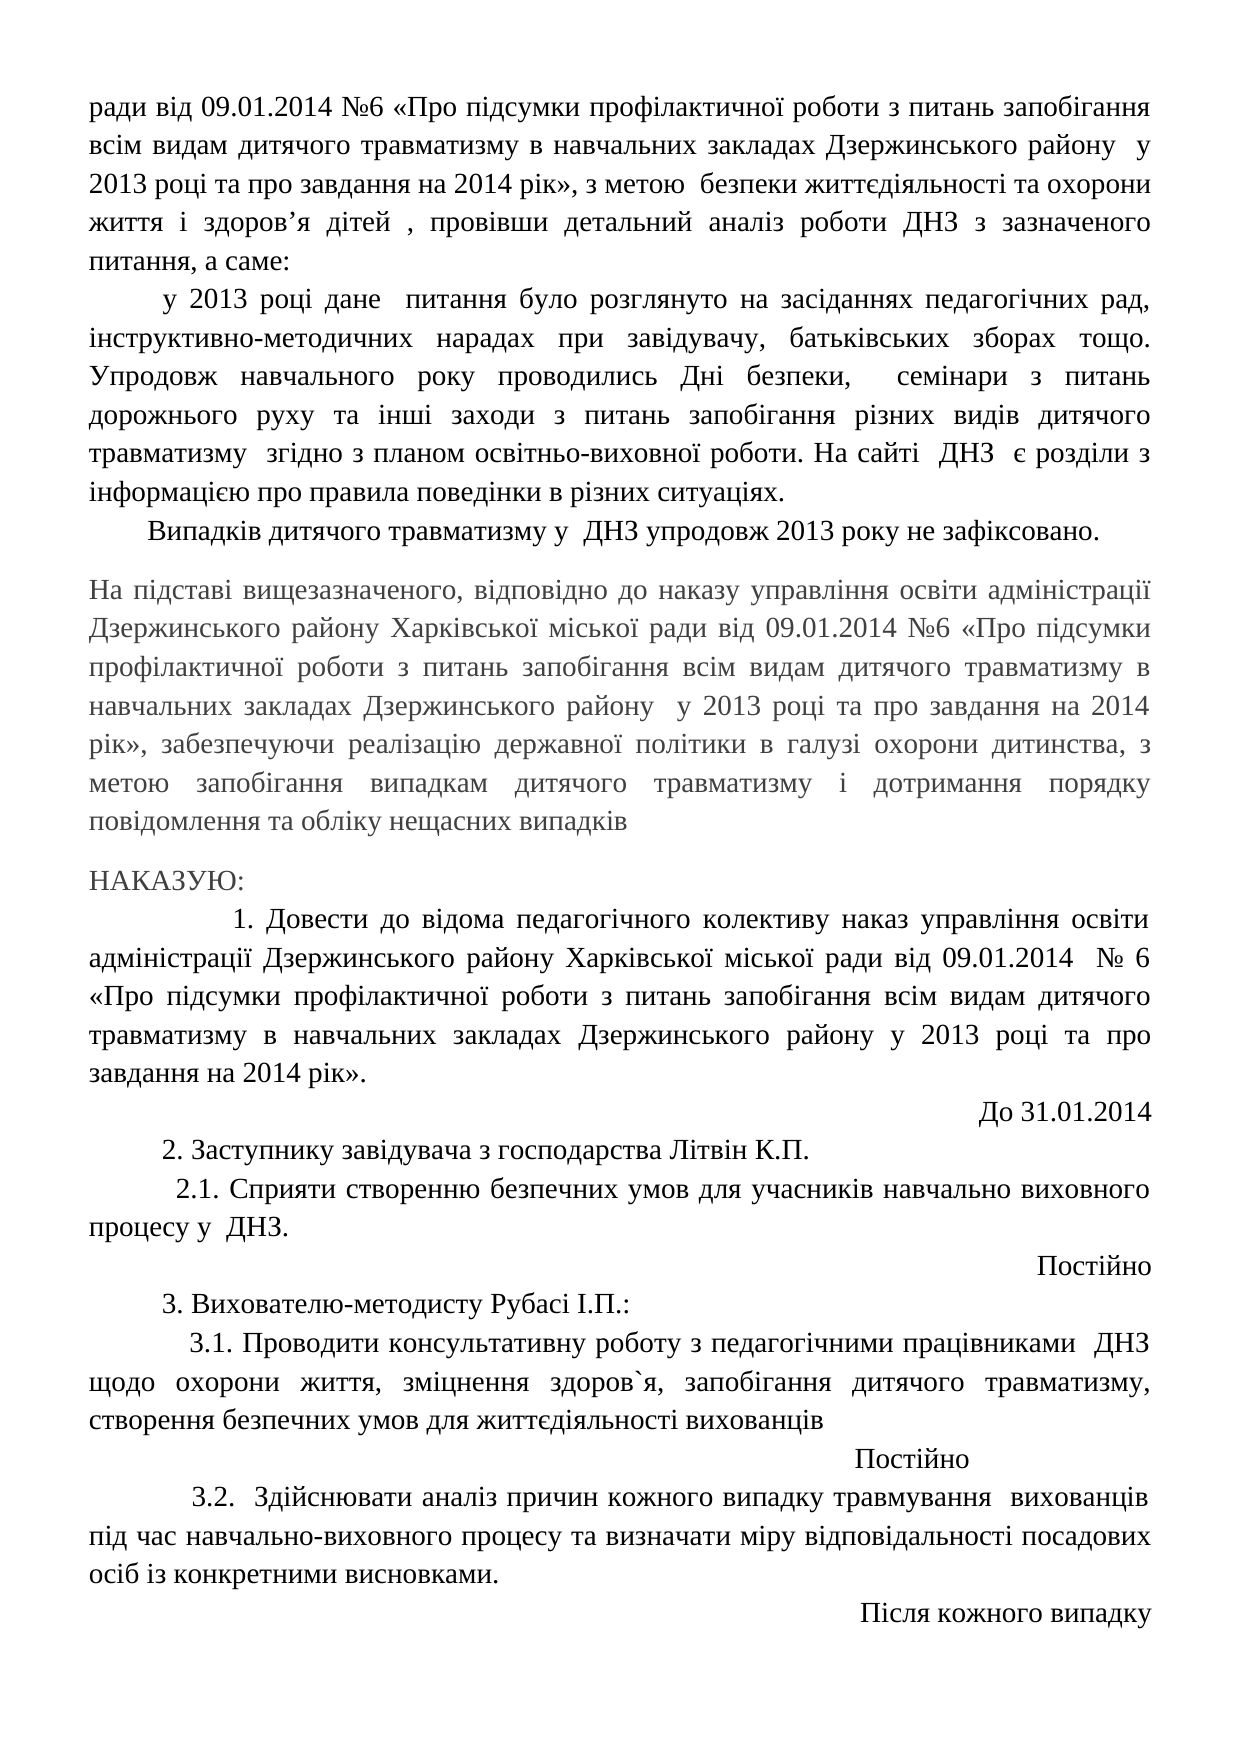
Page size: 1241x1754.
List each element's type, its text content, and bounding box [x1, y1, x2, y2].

text у 2013 році дане питання було розглянуто на засіданнях педагогічних рад, інструктивно-методичних нарадах при завідувачу, батьківських зборах тощо. Упродовж навчального року проводились Дні безпеки, семінари з питань дорожнього руху та інші заходи з питань запобігання різних видів дитячого травматизму згідно з планом освітньо-виховної роботи. На сайті ДНЗ є розділи з інформацією про правила поведінки в різних ситуаціях. [89, 281, 1152, 508]
text 3.2. Здійснювати аналіз причин кожного випадку травмування вихованців під час навчально-виховного процесу та визначати міру відповідальності посадових осіб із конкретними висновками. [89, 1479, 1152, 1590]
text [89, 89, 1152, 276]
text Постійно [89, 1441, 1152, 1474]
text Постійно [89, 1248, 1152, 1282]
subtitle На підставі вищезазначеного, відповідно до наказу управління освіти адміністрації Дзержинського району Харківської міської ради від 09.01.2014 №6 «Про підсумки профілактичної роботи з питань запобігання всім видам дитячого травматизму в навчальних закладах Дзержинського району у 2013 році та про завдання на 2014 рік», забезпечуючи реалізацію державної політики в галузі охорони дитинства, з метою запобігання випадкам дитячого травматизму і дотримання порядку повідомлення та обліку нещасних випадків [89, 572, 1152, 837]
text 3. Вихователю-методисту Рубасі І.П.: [89, 1287, 1152, 1320]
subtitle НАКАЗУЮ: [89, 863, 1152, 896]
text 3.1. Проводити консультативну роботу з педагогічними працівниками ДНЗ щодо охорони життя, зміцнення здоров`я, запобігання дитячого травматизму, створення безпечних умов для життєдіяльності вихованців [89, 1325, 1152, 1436]
text Після кожного випадку [89, 1595, 1152, 1628]
text 1. Довести до відома педагогічного колективу наказ управління освіти адміністрації Дзержинського району Харківської міської ради від 09.01.2014 № 6 «Про підсумки профілактичної роботи з питань запобігання всім видам дитячого травматизму в навчальних закладах Дзержинського району у 2013 році та про завдання на 2014 рік». [89, 901, 1152, 1089]
text До 31.01.2014 [126, 1094, 1152, 1127]
text 2. Заступнику завідувача з господарства Літвін К.П. [162, 1132, 1152, 1166]
text 2.1. Сприяти створенню безпечних умов для учасників навчально виховного процесу у ДНЗ. [89, 1171, 1152, 1243]
text Випадків дитячого травматизму у ДНЗ упродовж 2013 року не зафіксовано. [89, 513, 1152, 546]
